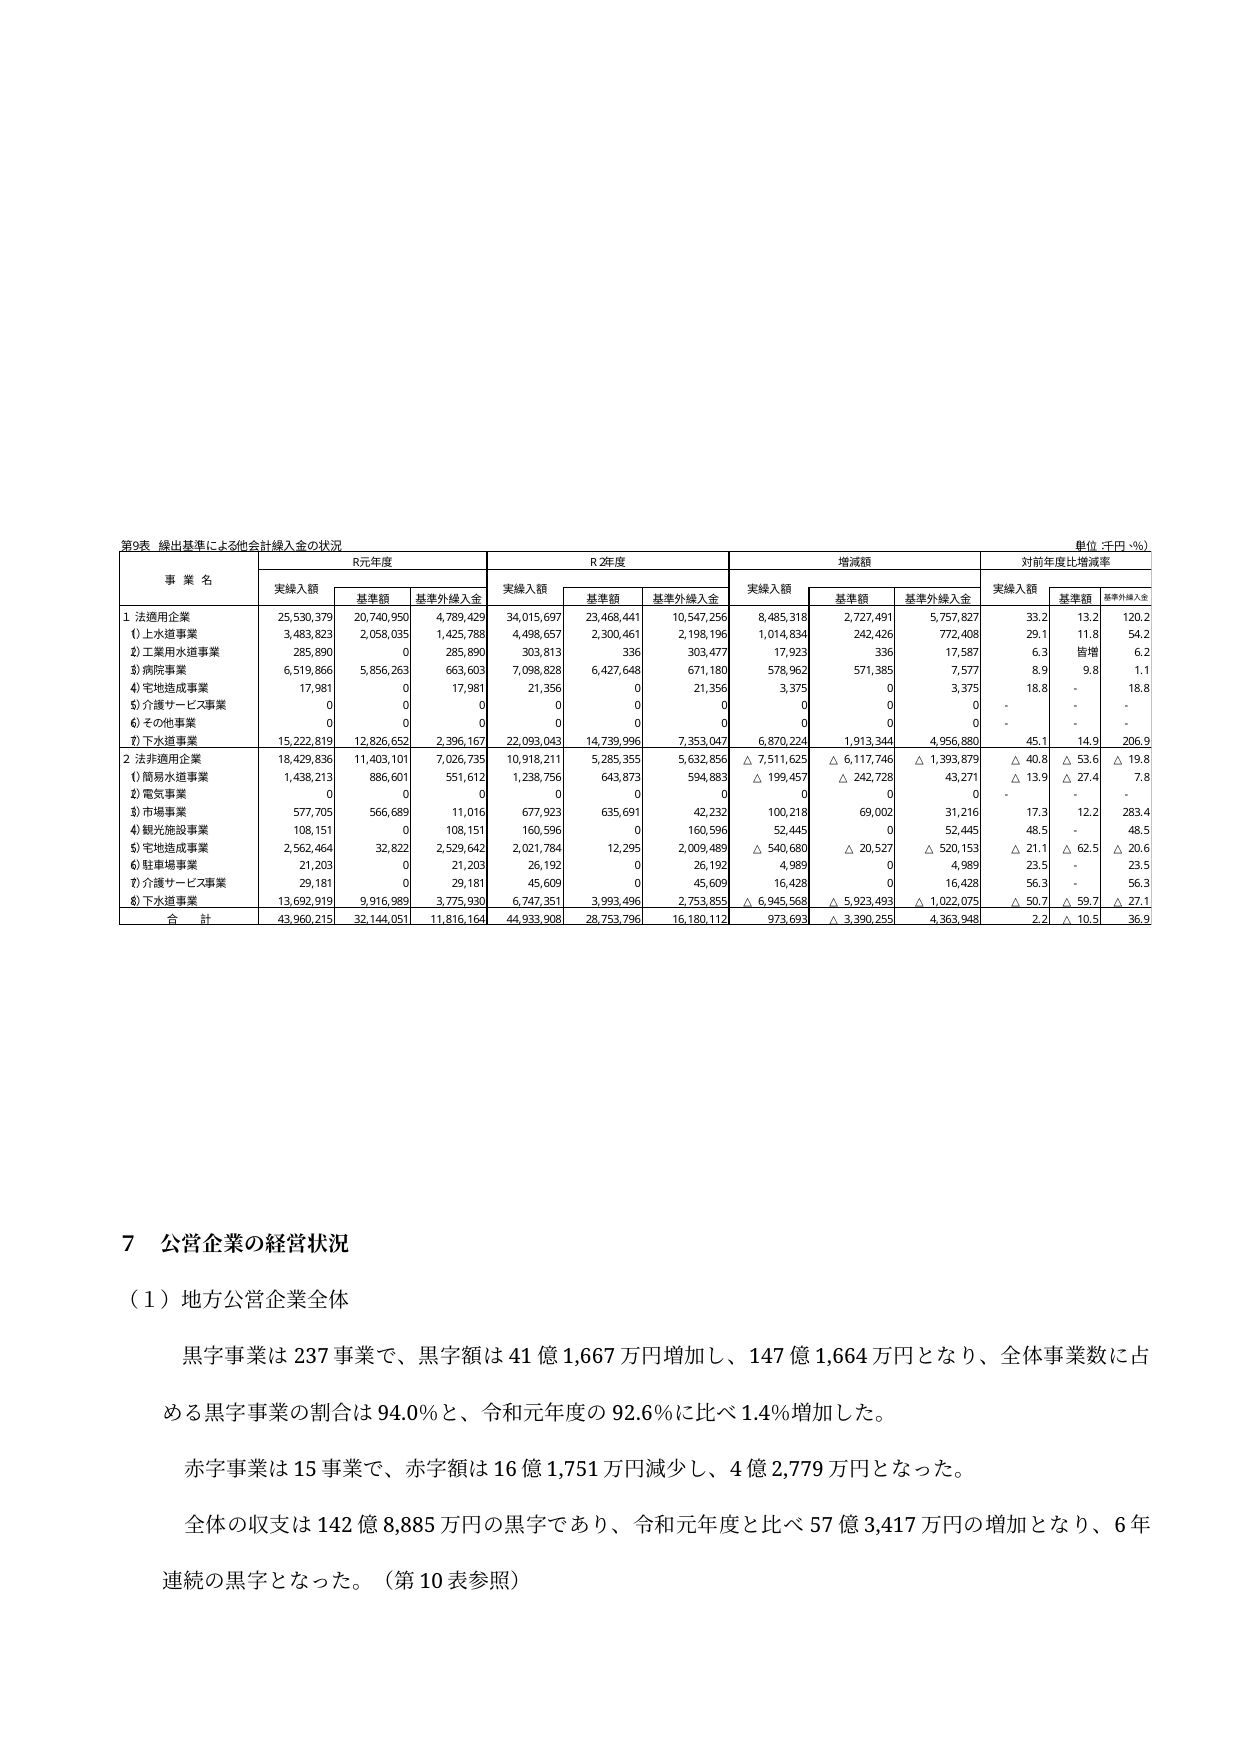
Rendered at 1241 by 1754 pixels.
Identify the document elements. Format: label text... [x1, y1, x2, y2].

text 全体の収支は142億8,885万円の黒字であり、令和元年度と比べ57億3,417万円の増加となり、6年連続の黒字となった。（第10表参照） [163, 1496, 1152, 1608]
text ７ 公営企業の経営状況 [118, 1214, 1152, 1271]
text （１）地方公営企業全体 [118, 1271, 1152, 1327]
text 黒字事業は237事業で、黒字額は41億1,667万円増加し、147億1,664万円となり、全体事業数に占める黒字事業の割合は94.0％と、令和元年度の92.6％に比べ1.4％増加した。 [118, 1327, 1152, 1439]
text 赤字事業は15事業で、赤字額は16億1,751万円減少し、4億2,779万円となった。 [163, 1439, 1152, 1496]
